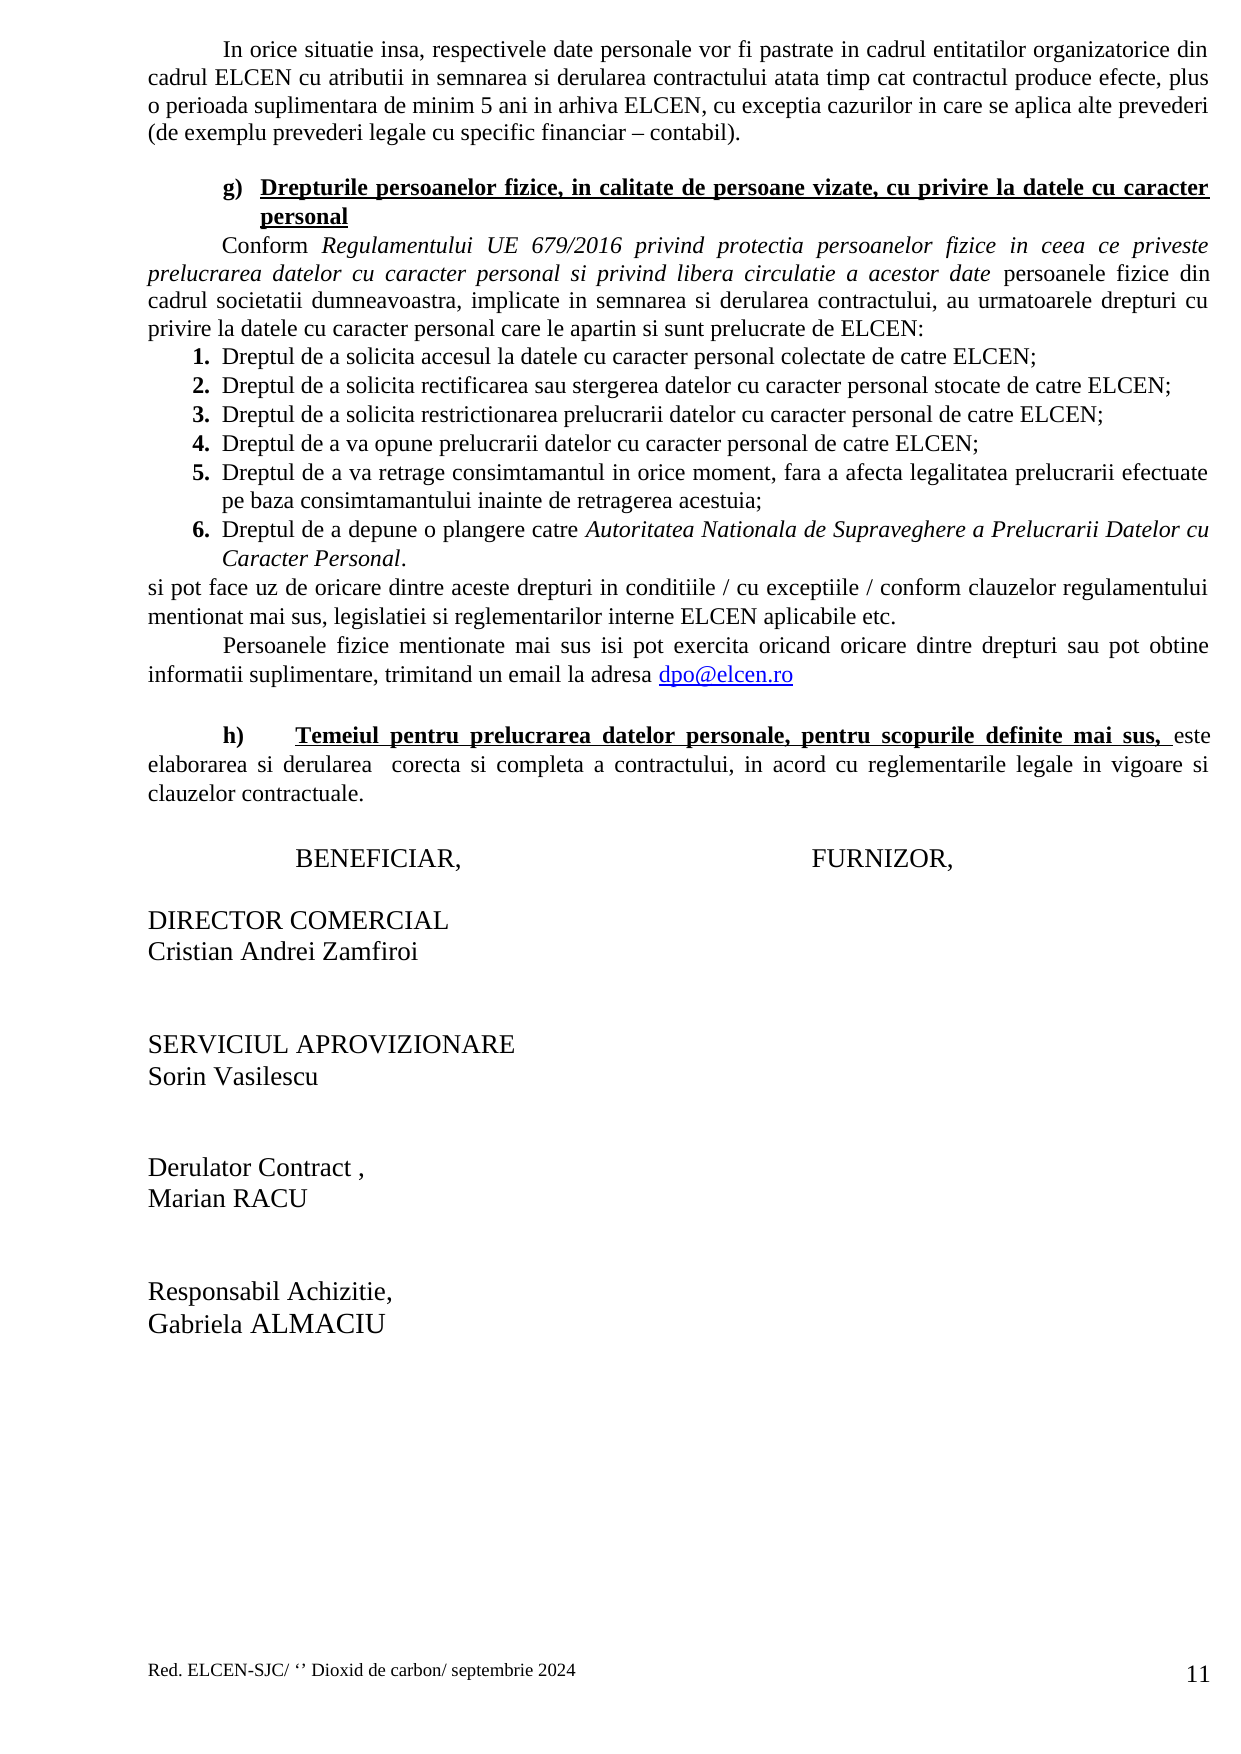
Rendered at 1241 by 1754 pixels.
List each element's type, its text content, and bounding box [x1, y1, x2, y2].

list Dreptul de a depune o plangere catre Autoritatea Nationala de Supraveghere a Prelucrarii Datelor cu Caracter Personal. [192, 516, 1211, 572]
list Dreptul de a solicita restrictionarea prelucrarii datelor cu caracter personal de catre ELCEN; [192, 400, 1211, 427]
list Temeiul pentru prelucrarea datelor personale, pentru scopurile definite mai sus, este elaborarea si derularea corecta si completa a contractului, in acord cu reglementarile legale in vigoare si clauzelor contractuale. [148, 721, 1211, 807]
text Persoanele fizice mentionate mai sus isi pot exercita oricand oricare dintre drepturi sau pot obtine informatii suplimentare, trimitand un email la adresa dpo@elcen.ro [148, 631, 1211, 688]
text Conform Regulamentului UE 679/2016 privind protectia persoanelor fizice in ceea ce priveste prelucrarea datelor cu caracter personal si privind libera circulatie a acestor date persoanele fizice din cadrul societatii dumneavoastra, implicate in semnarea si derularea contractului, au urmatoarele drepturi cu privire la datele cu caracter personal care le apartin si sunt prelucrate de ELCEN: [148, 231, 1211, 342]
text Responsabil Achizitie, [148, 1275, 1211, 1307]
text Derulator Contract , [148, 1151, 1211, 1182]
text Sorin Vasilescu [148, 1060, 1211, 1091]
list si pot face uz de oricare dintre aceste drepturi in conditiile / cu exceptiile / conform clauzelor regulamentului mentionat mai sus, legislatiei si reglementarilor interne ELCEN aplicabile etc. [148, 573, 1211, 630]
text Cristian Andrei Zamfiroi [148, 935, 1211, 966]
text BENEFICIAR, FURNIZOR, [221, 842, 1211, 873]
text DIRECTOR COMERCIAL [148, 904, 1211, 935]
list Dreptul de a va opune prelucrarii datelor cu caracter personal de catre ELCEN; [192, 429, 1211, 456]
text SERVICIUL APROVIZIONARE [148, 1029, 1211, 1060]
list Drepturile persoanelor fizice, in calitate de persoane vizate, cu privire la datele cu caracter personal [223, 173, 1211, 230]
text Gabriela ALMACIU [148, 1307, 1211, 1340]
text In orice situatie insa, respectivele date personale vor fi pastrate in cadrul entitatilor organizatorice din cadrul ELCEN cu atributii in semnarea si derularea contractului atata timp cat contractul produce efecte, plus o perioada suplimentara de minim 5 ani in arhiva ELCEN, cu exceptia cazurilor in care se aplica alte prevederi (de exemplu prevederi legale cu specific financiar – contabil). [148, 35, 1211, 146]
text Marian RACU [148, 1182, 1211, 1213]
list Dreptul de a solicita accesul la datele cu caracter personal colectate de catre ELCEN; [192, 342, 1211, 369]
list Dreptul de a va retrage consimtamantul in orice moment, fara a afecta legalitatea prelucrarii efectuate pe baza consimtamantului inainte de retragerea acestuia; [192, 458, 1211, 514]
list Dreptul de a solicita rectificarea sau stergerea datelor cu caracter personal stocate de catre ELCEN; [192, 371, 1211, 398]
